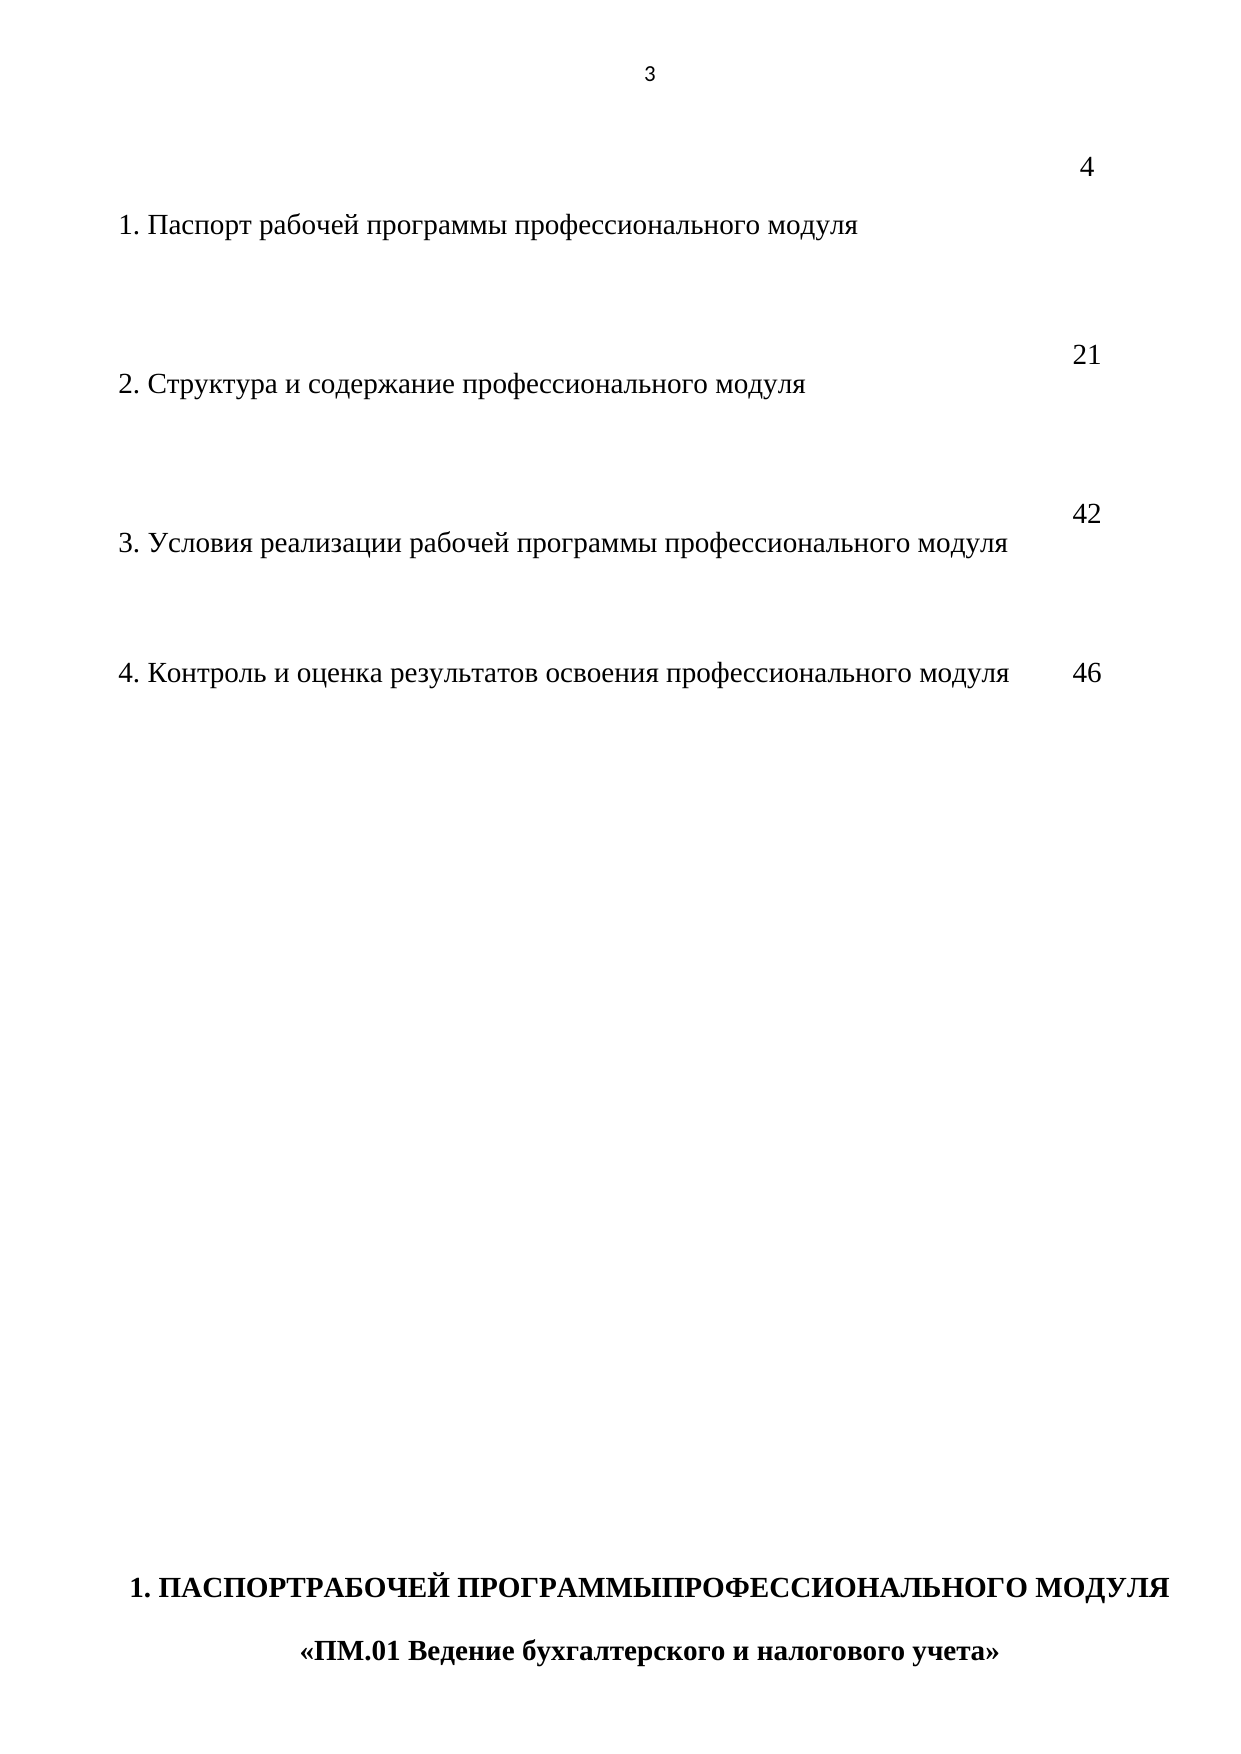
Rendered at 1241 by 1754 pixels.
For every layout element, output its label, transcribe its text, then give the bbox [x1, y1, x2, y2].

table_cell 46 [1045, 621, 1128, 722]
table_cell 4. Контроль и оценка результатов освоения профессионального модуля [107, 621, 1045, 722]
text 1. ПАСПОРТРАБОЧЕЙ ПРОГРАММЫПРОФЕССИОНАЛЬНОГО МОДУЛЯ [118, 1570, 1181, 1604]
text «ПМ.01 Ведение бухгалтерского и налогового учета» [118, 1633, 1181, 1667]
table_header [107, 115, 1045, 303]
table_cell 42 [1045, 462, 1128, 621]
table_cell 2. Структура и содержание профессионального модуля [107, 303, 1045, 462]
table_header 4 [1045, 115, 1128, 303]
table_cell 21 [1045, 303, 1128, 462]
table_cell 3. Условия реализации рабочей программы профессионального модуля [107, 462, 1045, 621]
